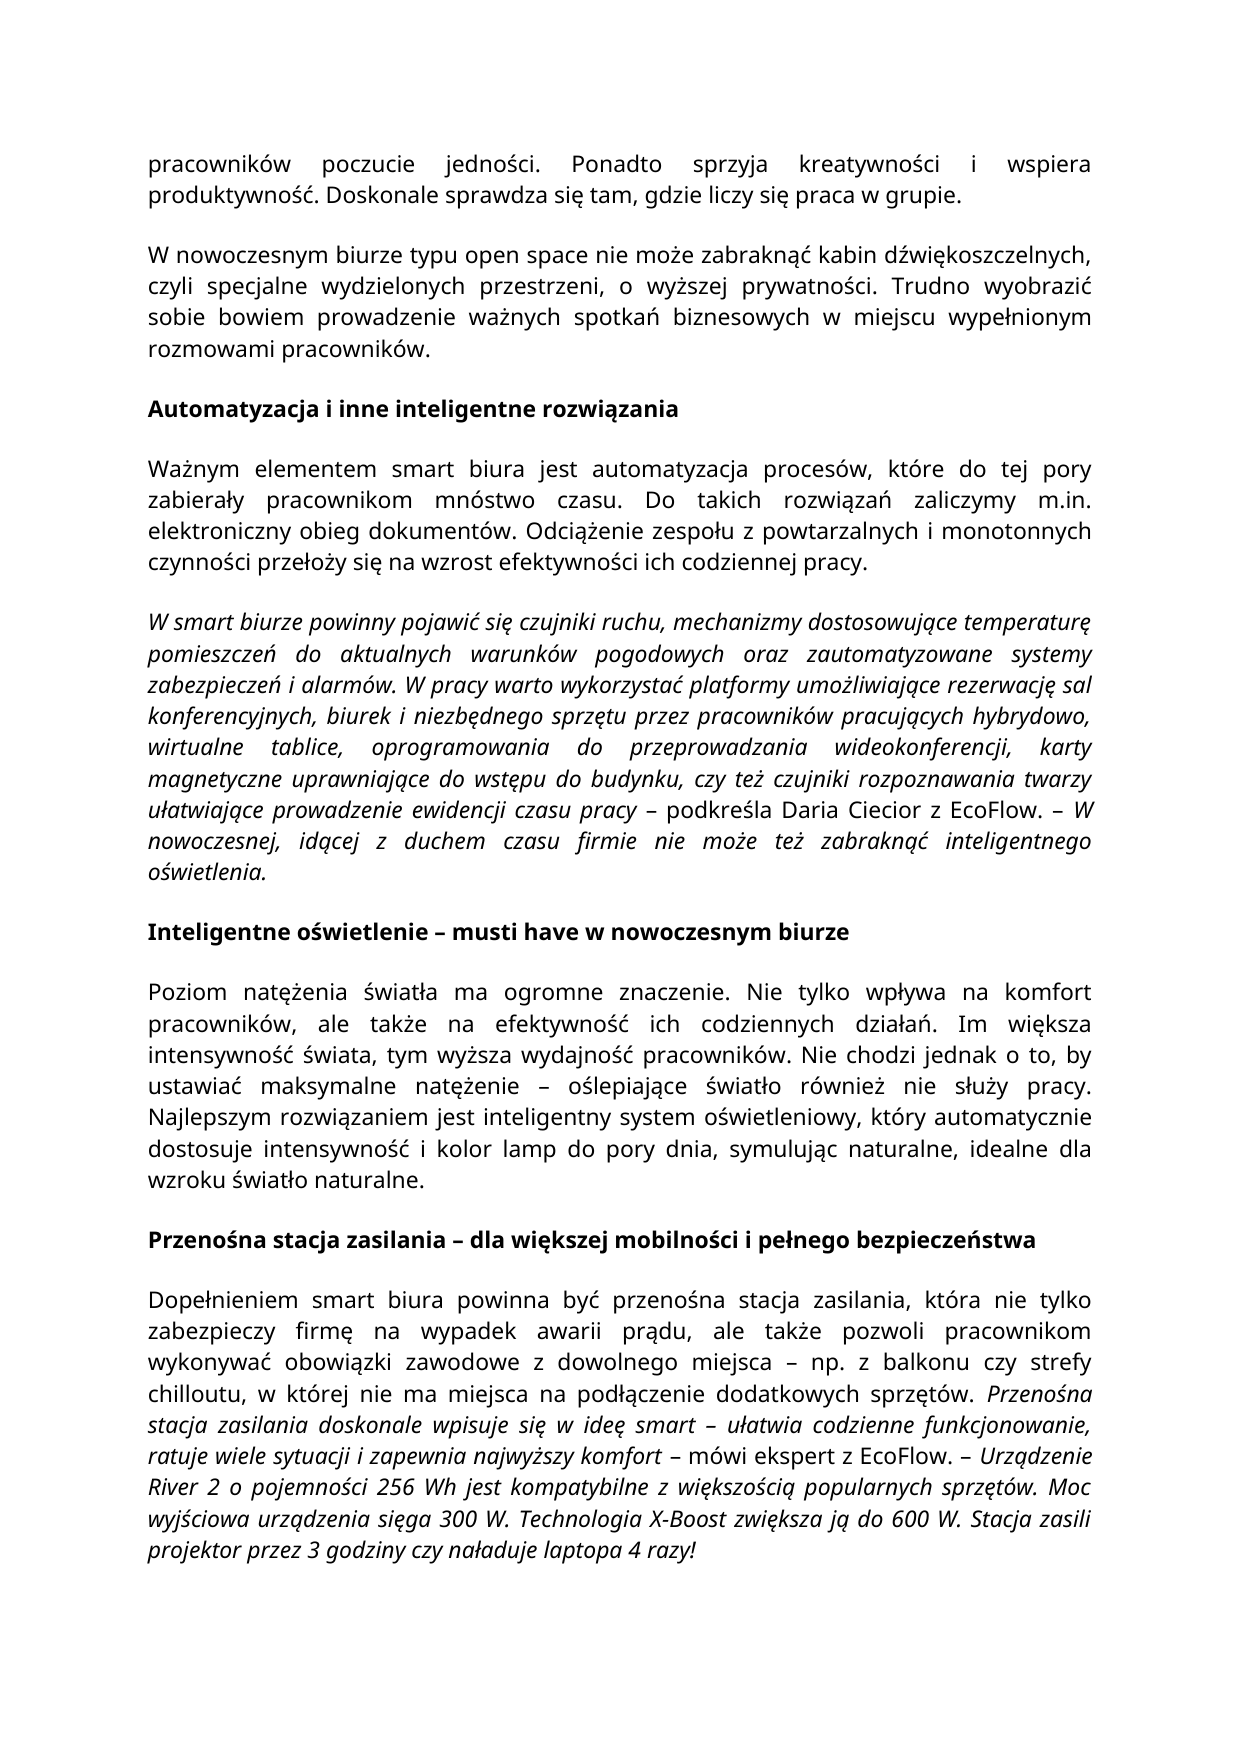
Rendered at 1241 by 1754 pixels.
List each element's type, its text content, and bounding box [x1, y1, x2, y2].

text Dopełnieniem smart biura powinna być przenośna stacja zasilania, która nie tylko zabezpieczy firmę na wypadek awarii prądu, ale także pozwoli pracownikom wykonywać obowiązki zawodowe z dowolnego miejsca – np. z balkonu czy strefy chilloutu, w której nie ma miejsca na podłączenie dodatkowych sprzętów. Przenośna stacja zasilania doskonale wpisuje się w ideę smart – ułatwia codzienne funkcjonowanie, ratuje wiele sytuacji i zapewnia najwyższy komfort – mówi ekspert z EcoFlow. – Urządzenie River 2 o pojemności 256 Wh jest kompatybilne z większością popularnych sprzętów. Moc wyjściowa urządzenia sięga 300 W. Technologia X-Boost zwiększa ją do 600 W. Stacja zasili projektor przez 3 godziny czy naładuje laptopa 4 razy! [148, 1284, 1093, 1565]
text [148, 148, 1093, 210]
text W smart biurze powinny pojawić się czujniki ruchu, mechanizmy dostosowujące temperaturę pomieszczeń do aktualnych warunków pogodowych oraz zautomatyzowane systemy zabezpieczeń i alarmów. W pracy warto wykorzystać platformy umożliwiające rezerwację sal konferencyjnych, biurek i niezbędnego sprzętu przez pracowników pracujących hybrydowo, wirtualne tablice, oprogramowania do przeprowadzania wideokonferencji, karty magnetyczne uprawniające do wstępu do budynku, czy też czujniki rozpoznawania twarzy ułatwiające prowadzenie ewidencji czasu pracy – podkreśla Daria Ciecior z EcoFlow. – W nowoczesnej, idącej z duchem czasu firmie nie może też zabraknąć inteligentnego oświetlenia. [148, 606, 1093, 888]
text Ważnym elementem smart biura jest automatyzacja procesów, które do tej pory zabierały pracownikom mnóstwo czasu. Do takich rozwiązań zaliczymy m.in. elektroniczny obieg dokumentów. Odciążenie zespołu z powtarzalnych i monotonnych czynności przełoży się na wzrost efektywności ich codziennej pracy. [148, 453, 1093, 578]
text W nowoczesnym biurze typu open space nie może zabraknąć kabin dźwiękoszczelnych, czyli specjalne wydzielonych przestrzeni, o wyższej prywatności. Trudno wyobrazić sobie bowiem prowadzenie ważnych spotkań biznesowych w miejscu wypełnionym rozmowami pracowników. [148, 239, 1093, 364]
text Inteligentne oświetlenie – musti have w nowoczesnym biurze [148, 916, 1093, 948]
text Poziom natężenia światła ma ogromne znaczenie. Nie tylko wpływa na komfort pracowników, ale także na efektywność ich codziennych działań. Im większa intensywność świata, tym wyższa wydajność pracowników. Nie chodzi jednak o to, by ustawiać maksymalne natężenie – oślepiające światło również nie służy pracy. Najlepszym rozwiązaniem jest inteligentny system oświetleniowy, który automatycznie dostosuje intensywność i kolor lamp do pory dnia, symulując naturalne, idealne dla wzroku światło naturalne. [148, 976, 1093, 1195]
text Przenośna stacja zasilania – dla większej mobilności i pełnego bezpieczeństwa [148, 1224, 1093, 1255]
text Automatyzacja i inne inteligentne rozwiązania [148, 393, 1093, 424]
